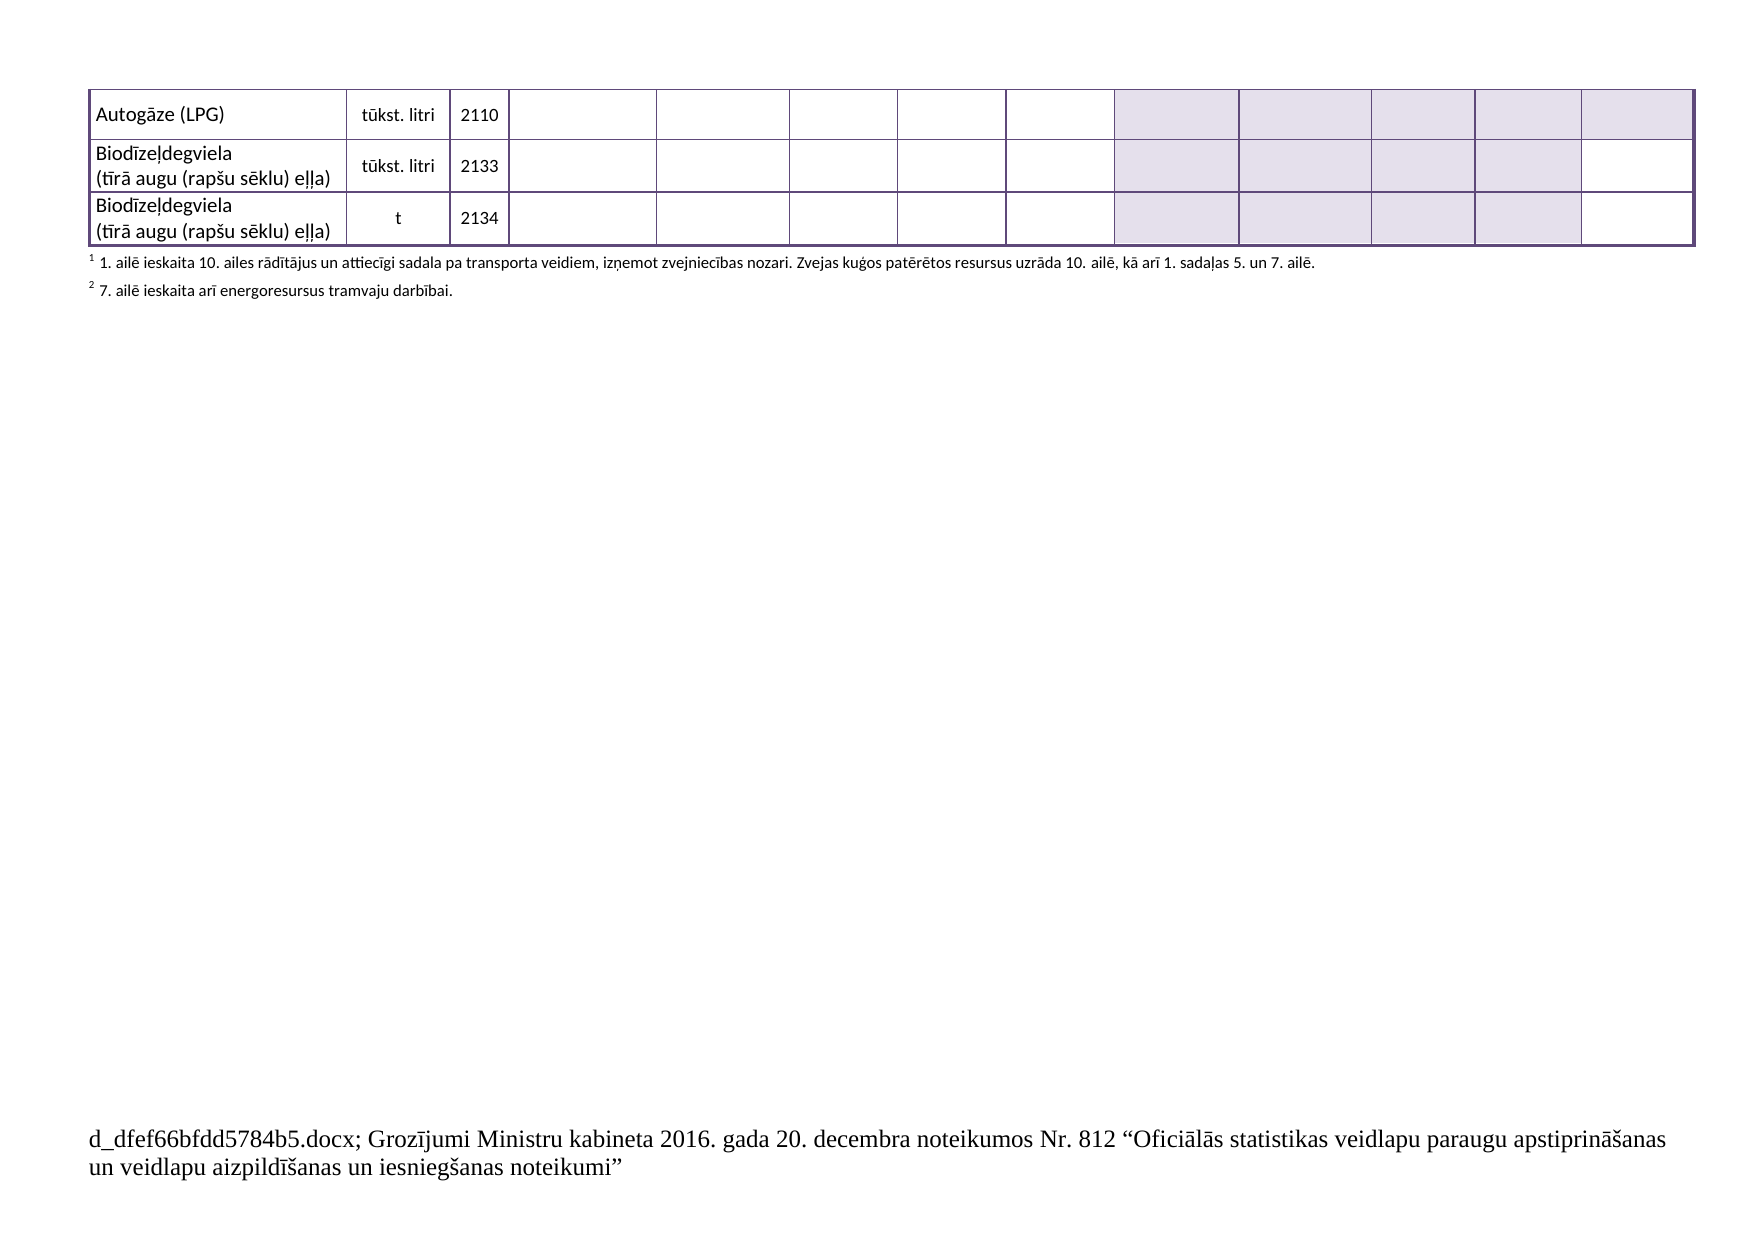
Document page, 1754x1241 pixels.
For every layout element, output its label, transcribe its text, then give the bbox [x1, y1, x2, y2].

table_cell [657, 193, 789, 243]
table_cell [510, 90, 656, 139]
table_cell [1582, 140, 1692, 191]
table_cell 2134 [451, 193, 508, 243]
table_cell [898, 90, 1005, 139]
table_cell [898, 193, 1005, 243]
table_cell [1372, 90, 1474, 139]
table_cell [790, 90, 897, 139]
table_cell [1007, 193, 1114, 243]
table_cell 2133 [451, 140, 508, 191]
table_cell [1240, 90, 1371, 139]
table_cell [1240, 140, 1371, 191]
table_cell [1372, 140, 1474, 191]
table_cell [1476, 140, 1581, 191]
table_cell tūkst. litri [347, 140, 449, 191]
text 1 1. ailē ieskaita 10. ailes rādītājus un attiecīgi sadala pa transporta veidiem, izņemot zvejniecības nozari. Zvejas kuģos patērētos resursus uzrāda 10. ailē, kā arī 1. sadaļas 5. un 7. ailē. [89, 251, 1695, 274]
table_cell [790, 193, 897, 243]
table_cell [1115, 193, 1238, 243]
table_cell [1582, 90, 1692, 139]
table_cell Biodīzeļdegviela (tīrā augu (rapšu sēklu) eļļa) [91, 193, 346, 243]
table_cell [510, 140, 656, 191]
table_cell [1582, 193, 1692, 243]
table_cell [1476, 193, 1581, 243]
table_cell [1115, 140, 1238, 191]
table_cell [1240, 193, 1371, 243]
table_cell [657, 140, 789, 191]
table_cell [657, 90, 789, 139]
table_cell 2110 [451, 90, 508, 139]
table_cell [1476, 90, 1581, 139]
text 2 7. ailē ieskaita arī energoresursus tramvaju darbībai. [89, 278, 1695, 301]
table_cell t [347, 193, 449, 243]
table_cell [1007, 90, 1114, 139]
table_cell [510, 193, 656, 243]
table_cell [1372, 193, 1474, 243]
table_cell [1115, 90, 1238, 139]
table_cell Biodīzeļdegviela (tīrā augu (rapšu sēklu) eļļa) [91, 140, 346, 191]
table_cell [1007, 140, 1114, 191]
table_cell [898, 140, 1005, 191]
table_cell Autogāze (LPG) [91, 90, 346, 139]
table_cell [790, 140, 897, 191]
table_cell tūkst. litri [347, 90, 449, 139]
